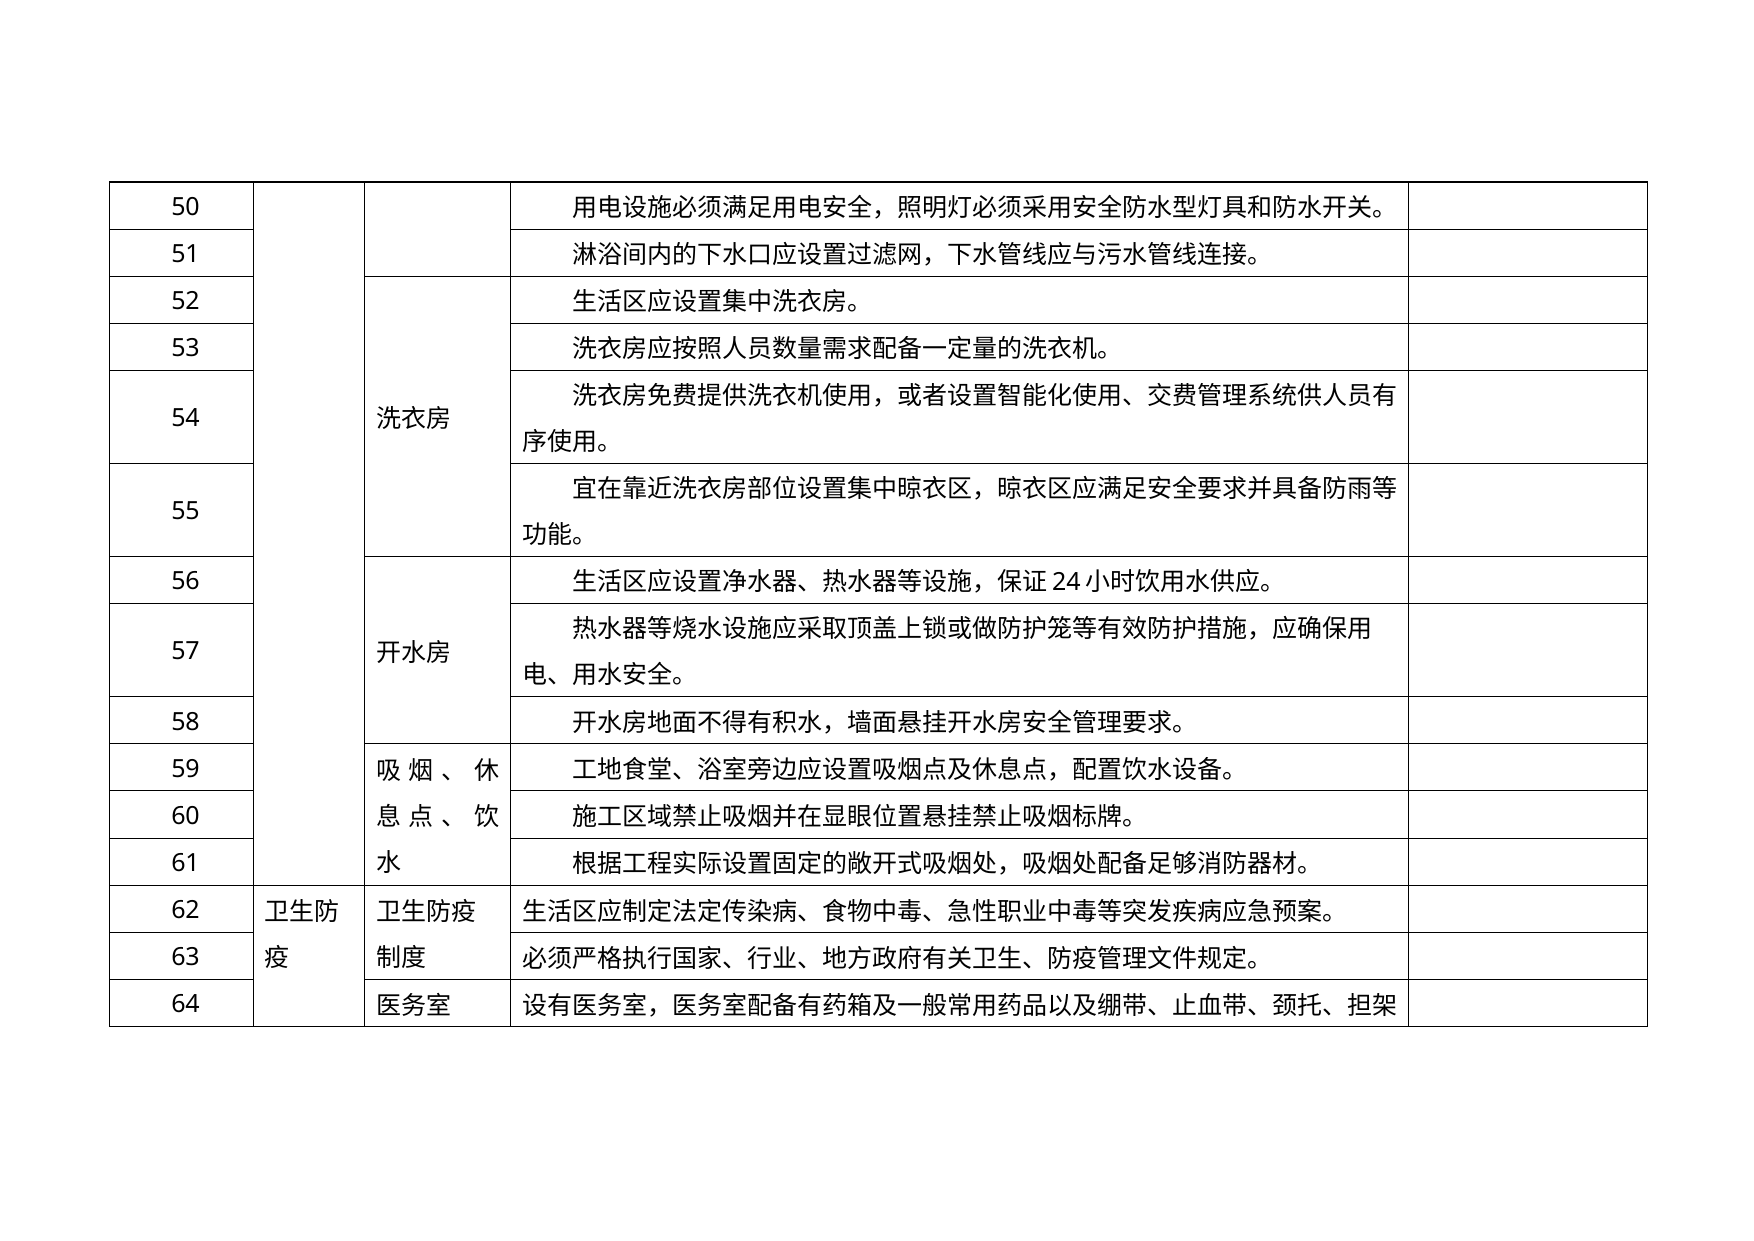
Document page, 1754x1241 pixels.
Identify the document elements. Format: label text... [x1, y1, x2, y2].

table_cell 卫生防疫制度 [365, 886, 510, 979]
table_cell [1409, 371, 1647, 463]
table_cell 开水房 [365, 557, 510, 743]
table_cell [1409, 230, 1647, 276]
table_cell [1409, 183, 1647, 228]
table_cell 工地食堂、浴室旁边应设置吸烟点及休息点，配置饮水设备。 [511, 744, 1408, 790]
table_cell [1409, 980, 1647, 1026]
table_cell [1409, 886, 1647, 932]
table_cell 生活区应制定法定传染病、食物中毒、急性职业中毒等突发疾病应急预案。 [511, 886, 1408, 932]
table_cell 56 [110, 557, 253, 603]
table_cell 61 [110, 839, 253, 885]
table_cell 洗衣房应按照人员数量需求配备一定量的洗衣机。 [511, 324, 1408, 370]
table_cell 64 [110, 980, 253, 1026]
table_cell 50 [110, 183, 253, 228]
table_cell [1409, 324, 1647, 370]
table_cell 卫生防疫 [254, 886, 364, 1026]
table_cell 51 [110, 230, 253, 276]
table_cell 热水器等烧水设施应采取顶盖上锁或做防护笼等有效防护措施，应确保用电、用水安全。 [511, 604, 1408, 696]
table_cell [1409, 464, 1647, 556]
table_cell 吸烟、休息点、饮水 [365, 744, 510, 885]
table_cell 淋浴间内的下水口应设置过滤网，下水管线应与污水管线连接。 [511, 230, 1408, 276]
table_cell 宜在靠近洗衣房部位设置集中晾衣区，晾衣区应满足安全要求并具备防雨等功能。 [511, 464, 1408, 556]
table_cell [1409, 697, 1647, 743]
table_cell 洗衣房 [365, 277, 510, 556]
table_cell 54 [110, 371, 253, 463]
table_cell 62 [110, 886, 253, 932]
table_cell 52 [110, 277, 253, 323]
table_cell 63 [110, 933, 253, 979]
table_cell 开水房地面不得有积水，墙面悬挂开水房安全管理要求。 [511, 697, 1408, 743]
table_cell 生活区应设置净水器、热水器等设施，保证24小时饮用水供应。 [511, 557, 1408, 603]
table_cell [1409, 277, 1647, 323]
table_cell 根据工程实际设置固定的敞开式吸烟处，吸烟处配备足够消防器材。 [511, 839, 1408, 885]
table_cell [1409, 604, 1647, 696]
table_cell [1409, 933, 1647, 979]
table_cell 用电设施必须满足用电安全，照明灯必须采用安全防水型灯具和防水开关。 [511, 183, 1408, 228]
table_cell 洗衣房免费提供洗衣机使用，或者设置智能化使用、交费管理系统供人员有序使用。 [511, 371, 1408, 463]
table_cell 59 [110, 744, 253, 790]
table_cell [1409, 791, 1647, 838]
table_cell 57 [110, 604, 253, 696]
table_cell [511, 980, 1408, 1026]
table_cell 53 [110, 324, 253, 370]
table_cell 生活区应设置集中洗衣房。 [511, 277, 1408, 323]
table_cell [1409, 839, 1647, 885]
table_cell 58 [110, 697, 253, 743]
table_cell 施工区域禁止吸烟并在显眼位置悬挂禁止吸烟标牌。 [511, 791, 1408, 838]
table_cell 必须严格执行国家、行业、地方政府有关卫生、防疫管理文件规定。 [511, 933, 1408, 979]
table_cell 60 [110, 791, 253, 838]
table_cell 医务室 [365, 980, 510, 1026]
table_cell 55 [110, 464, 253, 556]
table_cell [1409, 557, 1647, 603]
table_cell [1409, 744, 1647, 790]
